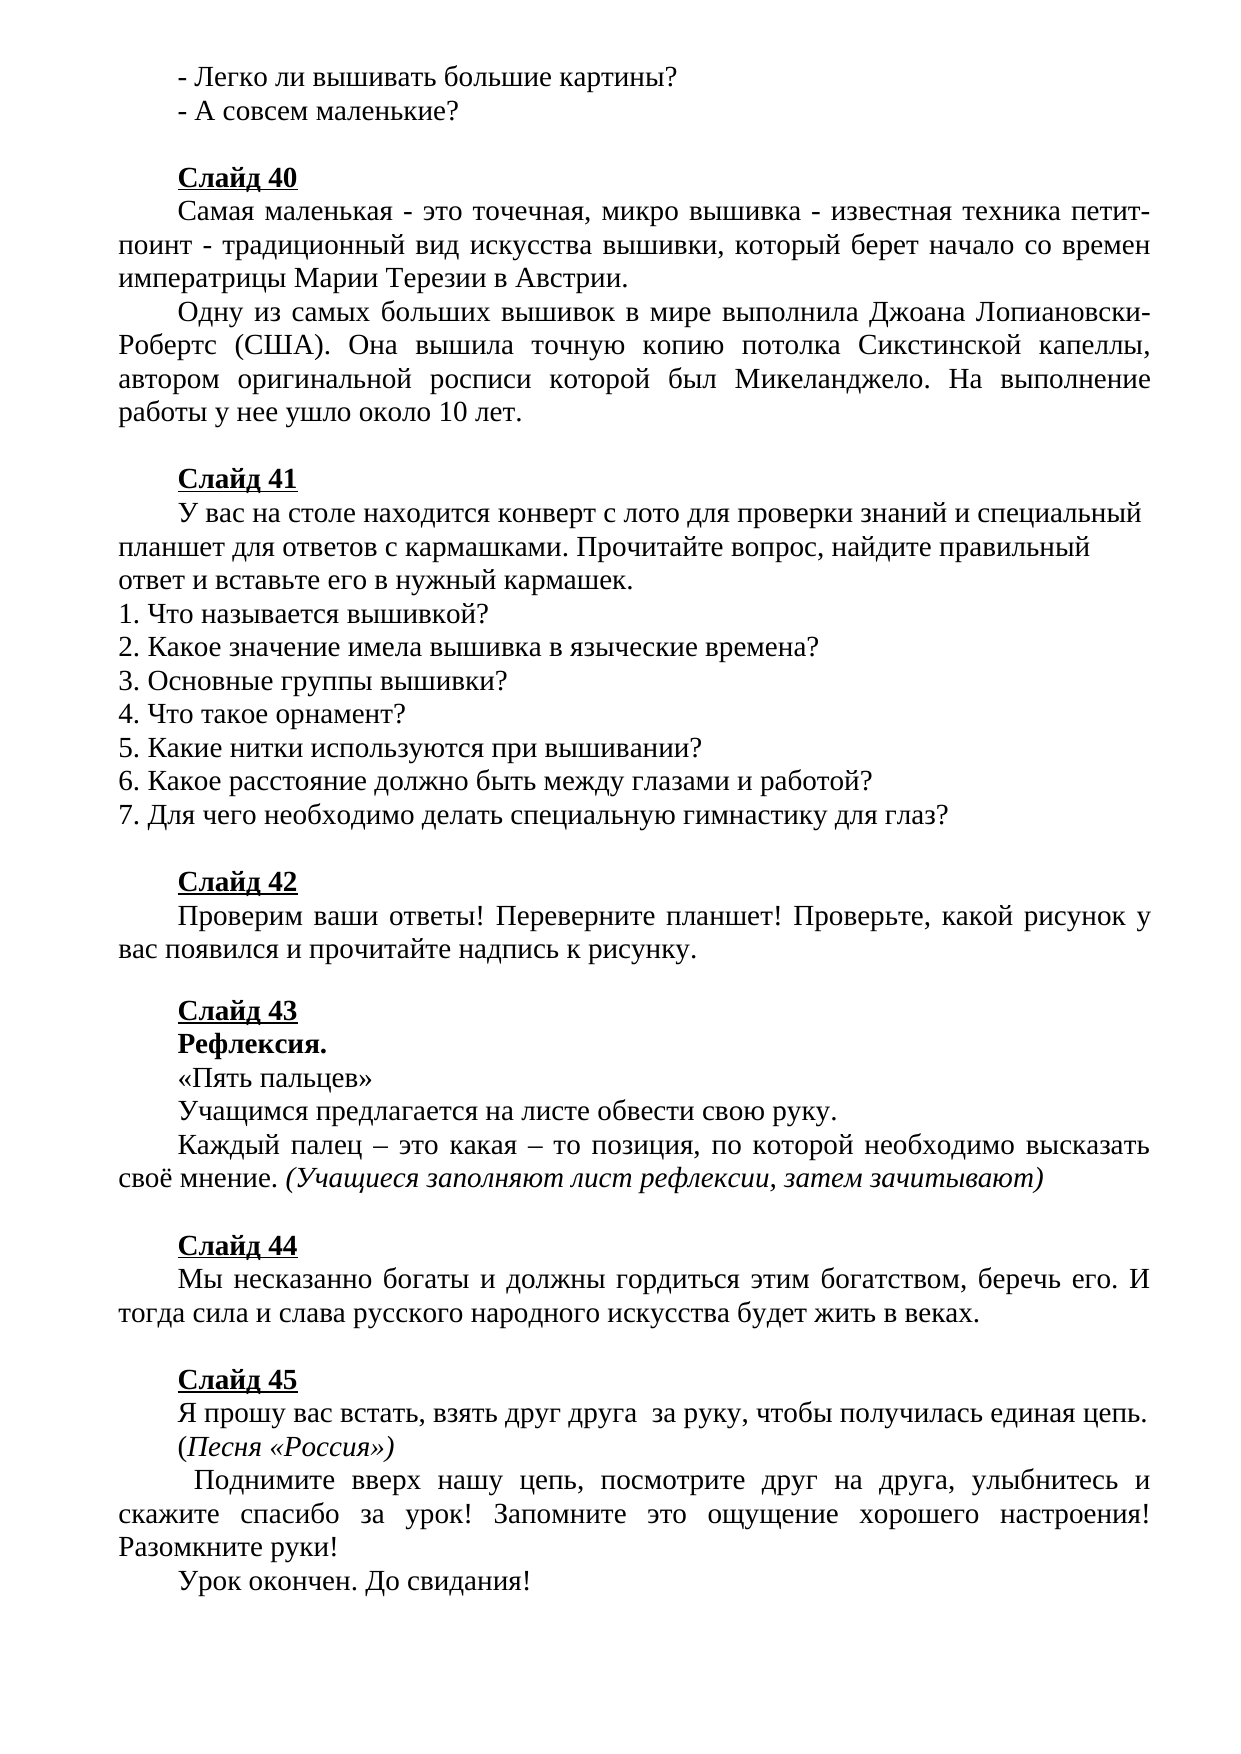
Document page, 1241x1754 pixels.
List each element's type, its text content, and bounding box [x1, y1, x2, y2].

text Мы несказанно богаты и должны гордиться этим богатством, беречь его. И тогда сила и слава русского народного искусства будет жить в веках. [118, 1261, 1152, 1328]
text У вас на столе находится конверт с лото для проверки знаний и специальный планшет для ответов с кармашками. Прочитайте вопрос, найдите правильный ответ и вставьте его в нужный кармашек. 1. Что называется вышивкой? 2. Какое значение имела вышивка в языческие времена? 3. Основные группы вышивки? 4. Что такое орнамент? 5. Какие нитки используются при вышивании? [118, 495, 1152, 763]
text - А совсем маленькие? [118, 93, 1152, 126]
text Урок окончен. До свидания! [118, 1563, 1152, 1597]
text Самая маленькая - это точечная, микро вышивка - известная техника петит-поинт - традиционный вид искусства вышивки, который берет начало со времен императрицы Марии Терезии в Австрии. [118, 193, 1152, 294]
text Каждый палец – это какая – то позиция, по которой необходимо высказать своё мнение. (Учащиеся заполняют лист рефлексии, затем зачитывают) [118, 1127, 1152, 1194]
text Слайд 43 [118, 993, 1152, 1026]
text Поднимите вверх нашу цепь, посмотрите друг на друга, улыбнитесь и скажите спасибо за урок! Запомните это ощущение хорошего настроения! Разомкните руки! [118, 1462, 1152, 1563]
text (Песня «Россия») [118, 1429, 1152, 1462]
text - Легко ли вышивать большие картины? [118, 59, 1152, 93]
text Одну из самых больших вышивок в мире выполнила Джоана Лопиановски-Робертс (США). Она вышила точную копию потолка Сикстинской капеллы, автором оригинальной росписи которой был Микеланджело. На выполнение работы у нее ушло около 10 лет. [118, 294, 1152, 428]
text Слайд 44 [118, 1228, 1152, 1261]
text «Пять пальцев» [118, 1060, 1152, 1093]
text Слайд 45 [118, 1362, 1152, 1395]
text Проверим ваши ответы! Переверните планшет! Проверьте, какой рисунок у вас появился и прочитайте надпись к рисунку. [118, 898, 1152, 965]
text Я прошу вас встать, взять друг друга за руку, чтобы получилась единая цепь. [118, 1395, 1152, 1429]
text Слайд 40 [118, 160, 1152, 193]
text Слайд 42 [118, 864, 1152, 898]
text Учащимся предлагается на листе обвести свою руку. [118, 1093, 1152, 1127]
text 6. Какое расстояние должно быть между глазами и работой? 7. Для чего необходимо делать специальную гимнастику для глаз? [118, 763, 1152, 831]
text Слайд 41 [118, 462, 1152, 495]
text Рефлексия. [118, 1026, 1152, 1060]
